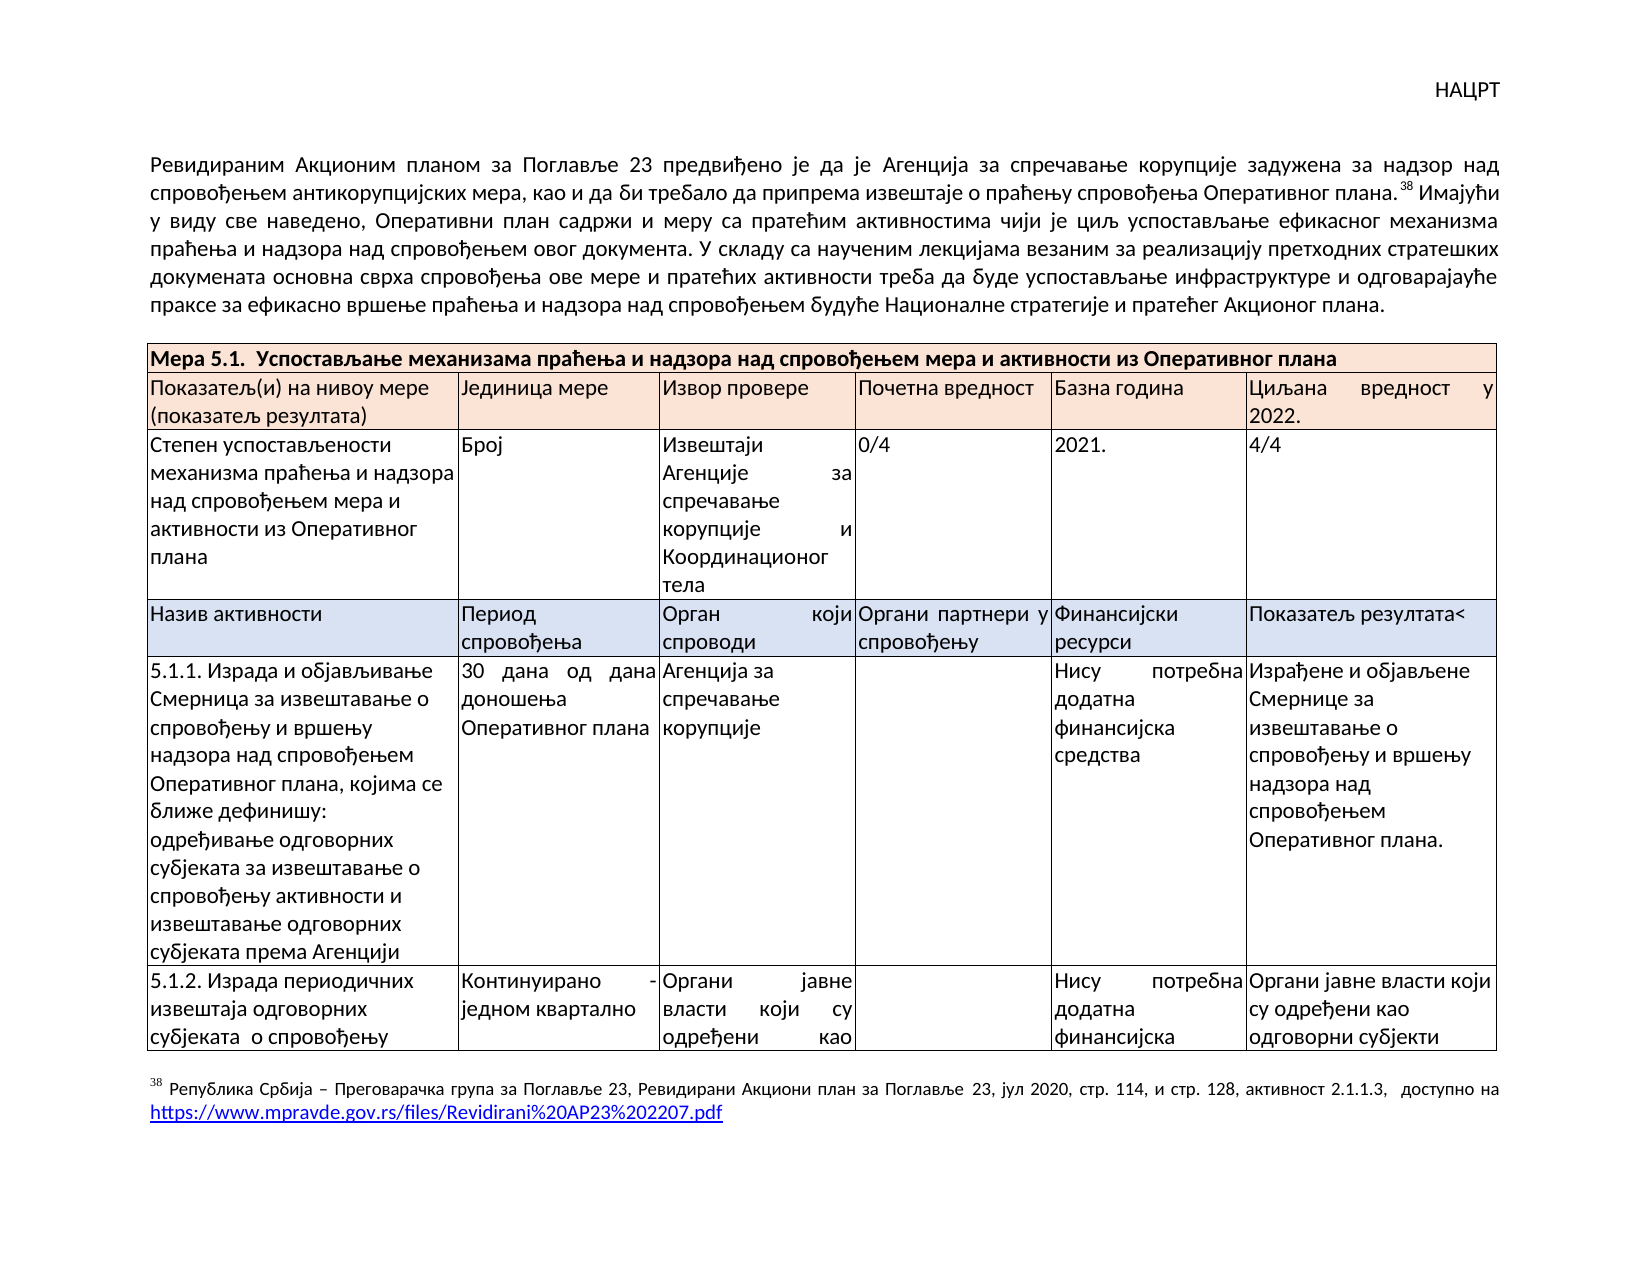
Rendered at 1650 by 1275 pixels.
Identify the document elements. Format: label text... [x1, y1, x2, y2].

table_cell Степен успостављености механизма праћења и надзора над спровођењем мера и активности из Оперативног плана [148, 430, 458, 598]
table_cell [856, 966, 1051, 1050]
table_cell 30 дана од дана доношења Оперативног плана [459, 657, 659, 965]
table_cell Израђене и објављене Смернице за извештавање о спровођењу и вршењу надзора над спровођењем Оперативног плана. [1247, 657, 1496, 965]
table_cell Извор провере [660, 373, 855, 429]
table_cell 5.1.1. Израда и објављивање Смерница за извештавање о спровођењу и вршењу надзора над спровођењем Оперативног плана, којима се ближе дефинишу: одређивање одговорних субјеката за извештавање о спровођењу активности и извештавање одговорних субјеката према Агенцији [148, 657, 458, 965]
table_cell Показатељ(и) на нивоу мере (показатељ резултата) [148, 373, 458, 429]
table_cell Почетна вредност [856, 373, 1051, 429]
table_cell Орган који спроводи [660, 600, 855, 656]
table_cell Органи партнери у спровођењу [856, 600, 1051, 656]
table_cell 2021. [1052, 430, 1246, 598]
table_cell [459, 966, 659, 1050]
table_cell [1052, 966, 1246, 1050]
table_cell Показатељ резултата< [1247, 600, 1496, 656]
table_cell Назив активности [148, 600, 458, 656]
table_cell Период спровођења [459, 600, 659, 656]
table_cell Агенција за спречавање корупције [660, 657, 855, 965]
table_cell Број [459, 430, 659, 598]
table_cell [1247, 966, 1496, 1050]
table_cell Циљана вредност у 2022. [1247, 373, 1496, 429]
table_cell Базна година [1052, 373, 1246, 429]
table_cell Нису потребна додатна финансијска средства [1052, 657, 1246, 965]
text Ревидираним Акционим планом за Поглавље 23 предвиђено је да је Агенција за спречавање корупције задужена за надзор над спровођењем антикорупцијских мера, као и да би требало да припрема извештаје о праћењу спровођења Оперативног плана. Имајући у виду све наведено, Оперативни план садржи и меру са пратећим активностима чији је циљ успостављање ефикасног механизма праћења и надзора над спровођењем овог документа. У складу са наученим лекцијама везаним за реализацију претходних стратешких докумената основна сврха спровођења ове мере и пратећих активности треба да буде успостављање инфраструктуре и одговарајауће праксе за ефикасно вршење праћења и надзора над спровођењем будуће Националне стратегије и пратећег Акционог плана. [150, 150, 1500, 318]
table_cell 0/4 [856, 430, 1051, 598]
table_cell Финансијски ресурси [1052, 600, 1246, 656]
table_cell [856, 657, 1051, 965]
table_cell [660, 966, 855, 1050]
table_cell Извештаји Агенције за спречавање корупције и Координационог тела [660, 430, 855, 598]
table_cell 4/4 [1247, 430, 1496, 598]
table_header Мера 5.1. Успостављање механизама праћења и надзора над спровођењем мера и активности из Оперативног плана [148, 344, 1496, 372]
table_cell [148, 966, 458, 1050]
table_cell Јединица мере [459, 373, 659, 429]
